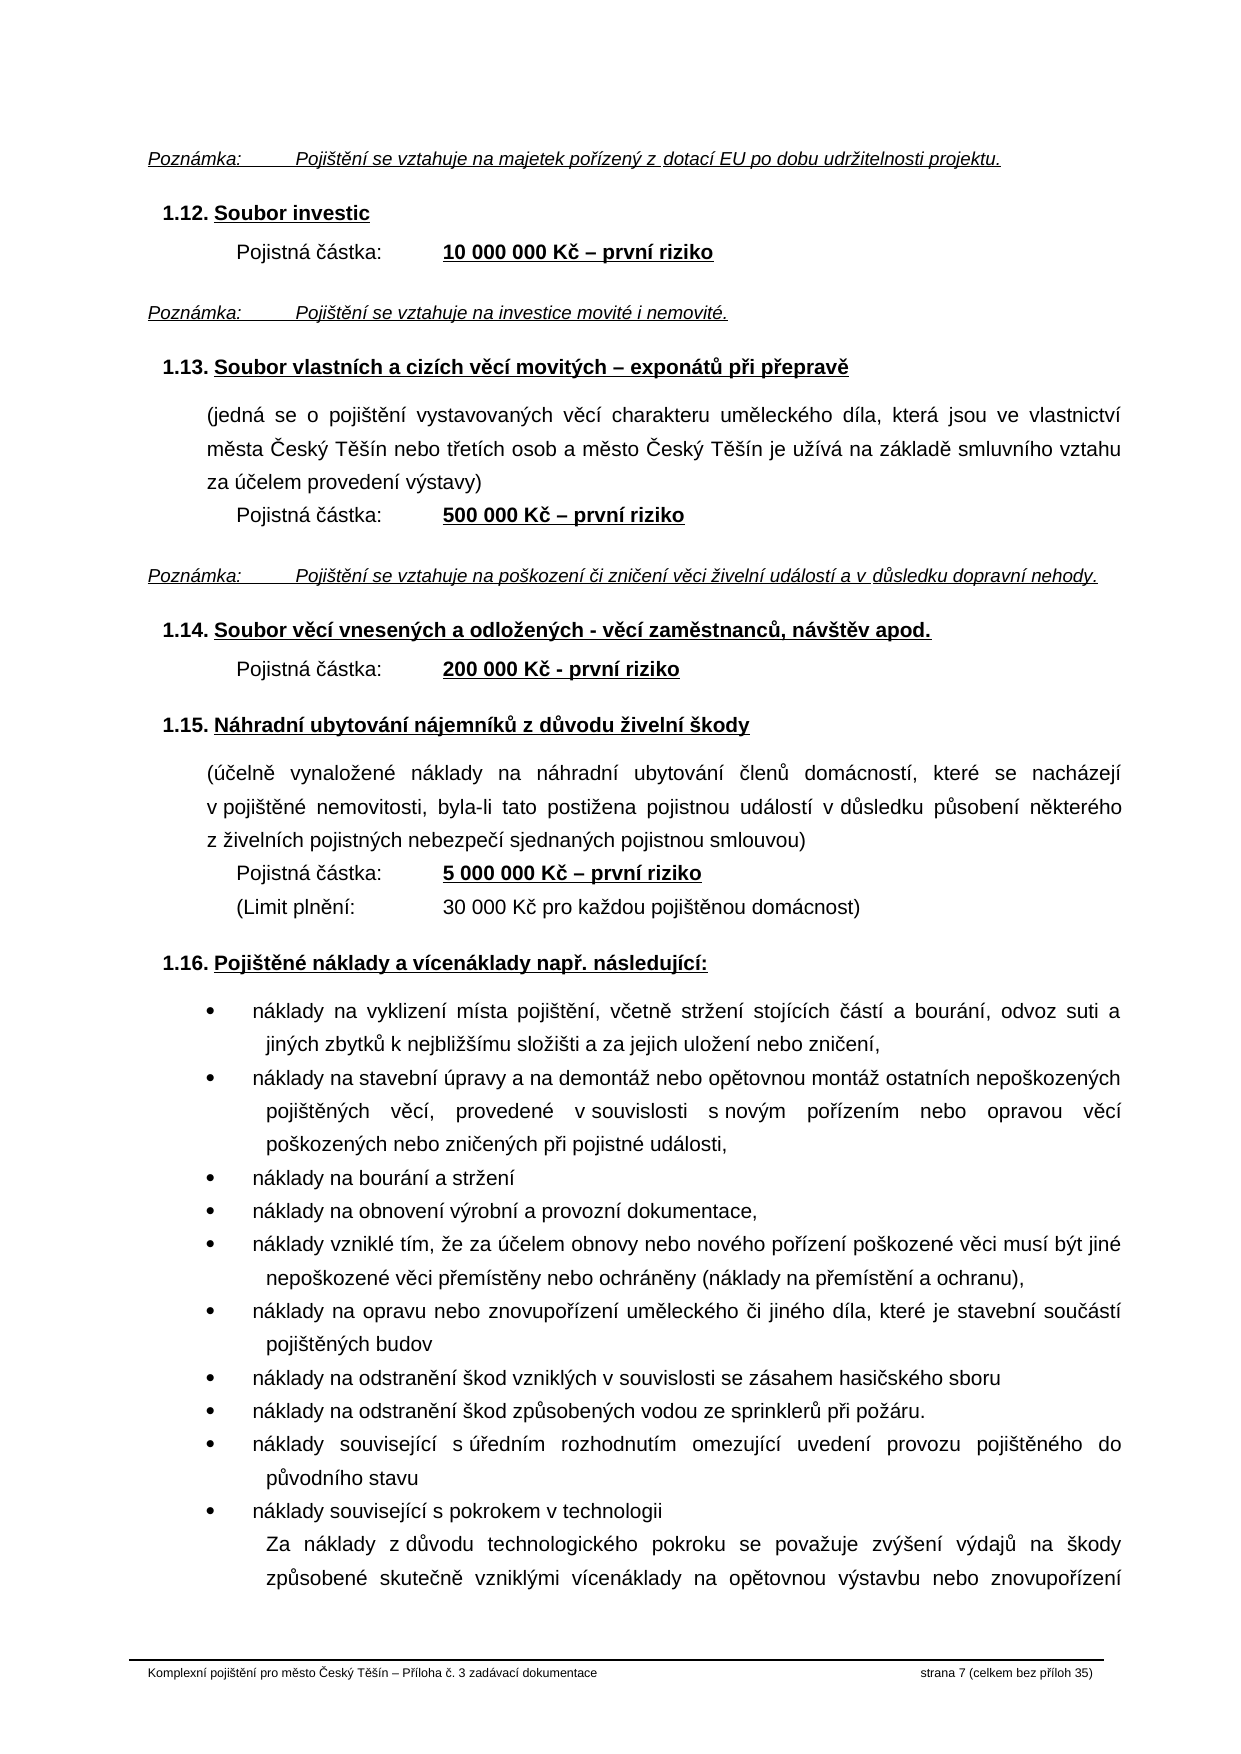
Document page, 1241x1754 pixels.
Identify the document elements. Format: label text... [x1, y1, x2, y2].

subtitle Soubor vlastních a cizích věcí movitých – exponátů při přepravě [162, 348, 1122, 381]
text Pojistná částka: 10 000 000 Kč – první riziko [148, 240, 1122, 264]
list náklady na opravu nebo znovupořízení uměleckého či jiného díla, které je stavební součástí pojištěných budov [207, 1289, 1122, 1356]
list náklady na odstranění škod vzniklých v souvislosti se zásahem hasičského sboru [207, 1356, 1122, 1389]
subtitle Soubor věcí vnesených a odložených - věcí zaměstnanců, návštěv apod. [162, 611, 1122, 644]
list (účelně vynaložené náklady na náhradní ubytování členů domácností, které se nacházejí v pojištěné nemovitosti, byla-li tato postižena pojistnou událostí v důsledku působení některého z živelních pojistných nebezpečí sjednaných pojistnou smlouvou) [207, 752, 1122, 852]
text (Limit plnění: 30 000 Kč pro každou pojištěnou domácnost) [148, 885, 1122, 918]
text Pojistná částka: 200 000 Kč - první riziko [148, 657, 1122, 681]
list náklady vzniklé tím, že za účelem obnovy nebo nového pořízení poškozené věci musí být jiné nepoškozené věci přemístěny nebo ochráněny (náklady na přemístění a ochranu), [207, 1223, 1122, 1289]
list náklady na odstranění škod způsobených vodou ze sprinklerů při požáru. [207, 1389, 1122, 1423]
subtitle Soubor investic [162, 194, 1122, 227]
list náklady související s pokrokem v technologii [207, 1489, 1122, 1523]
list náklady na bourání a stržení [207, 1156, 1122, 1189]
list náklady související s úředním rozhodnutím omezující uvedení provozu pojištěného do původního stavu [207, 1423, 1122, 1489]
subtitle Poznámka: Pojištění se vztahuje na poškození či zničení věci živelní událostí a v důsledku dopravní nehody. [148, 565, 1122, 586]
subtitle Poznámka: Pojištění se vztahuje na investice movité i nemovité. [148, 301, 1122, 323]
list náklady na vyklizení místa pojištění, včetně stržení stojících částí a bourání, odvoz suti a jiných zbytků k nejbližšímu složišti a za jejich uložení nebo zničení, [207, 989, 1122, 1056]
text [207, 1523, 1122, 1589]
text Pojistná částka: 500 000 Kč – první riziko [148, 494, 1122, 527]
list náklady na stavební úpravy a na demontáž nebo opětovnou montáž ostatních nepoškozených pojištěných věcí, provedené v souvislosti s novým pořízením nebo opravou věcí poškozených nebo zničených při pojistné události, [207, 1056, 1122, 1156]
list (jedná se o pojištění vystavovaných věcí charakteru uměleckého díla, která jsou ve vlastnictví města Český Těšín nebo třetích osob a město Český Těšín je užívá na základě smluvního vztahu za účelem provedení výstavy) [207, 394, 1122, 494]
text Pojistná částka: 5 000 000 Kč – první riziko [148, 852, 1122, 885]
subtitle Náhradní ubytování nájemníků z důvodu živelní škody [162, 706, 1122, 739]
list náklady na obnovení výrobní a provozní dokumentace, [207, 1189, 1122, 1223]
subtitle Poznámka: Pojištění se vztahuje na majetek pořízený z dotací EU po dobu udržitelnosti projektu. [148, 148, 1122, 169]
subtitle Pojištěné náklady a vícenáklady např. následující: [162, 943, 1122, 977]
